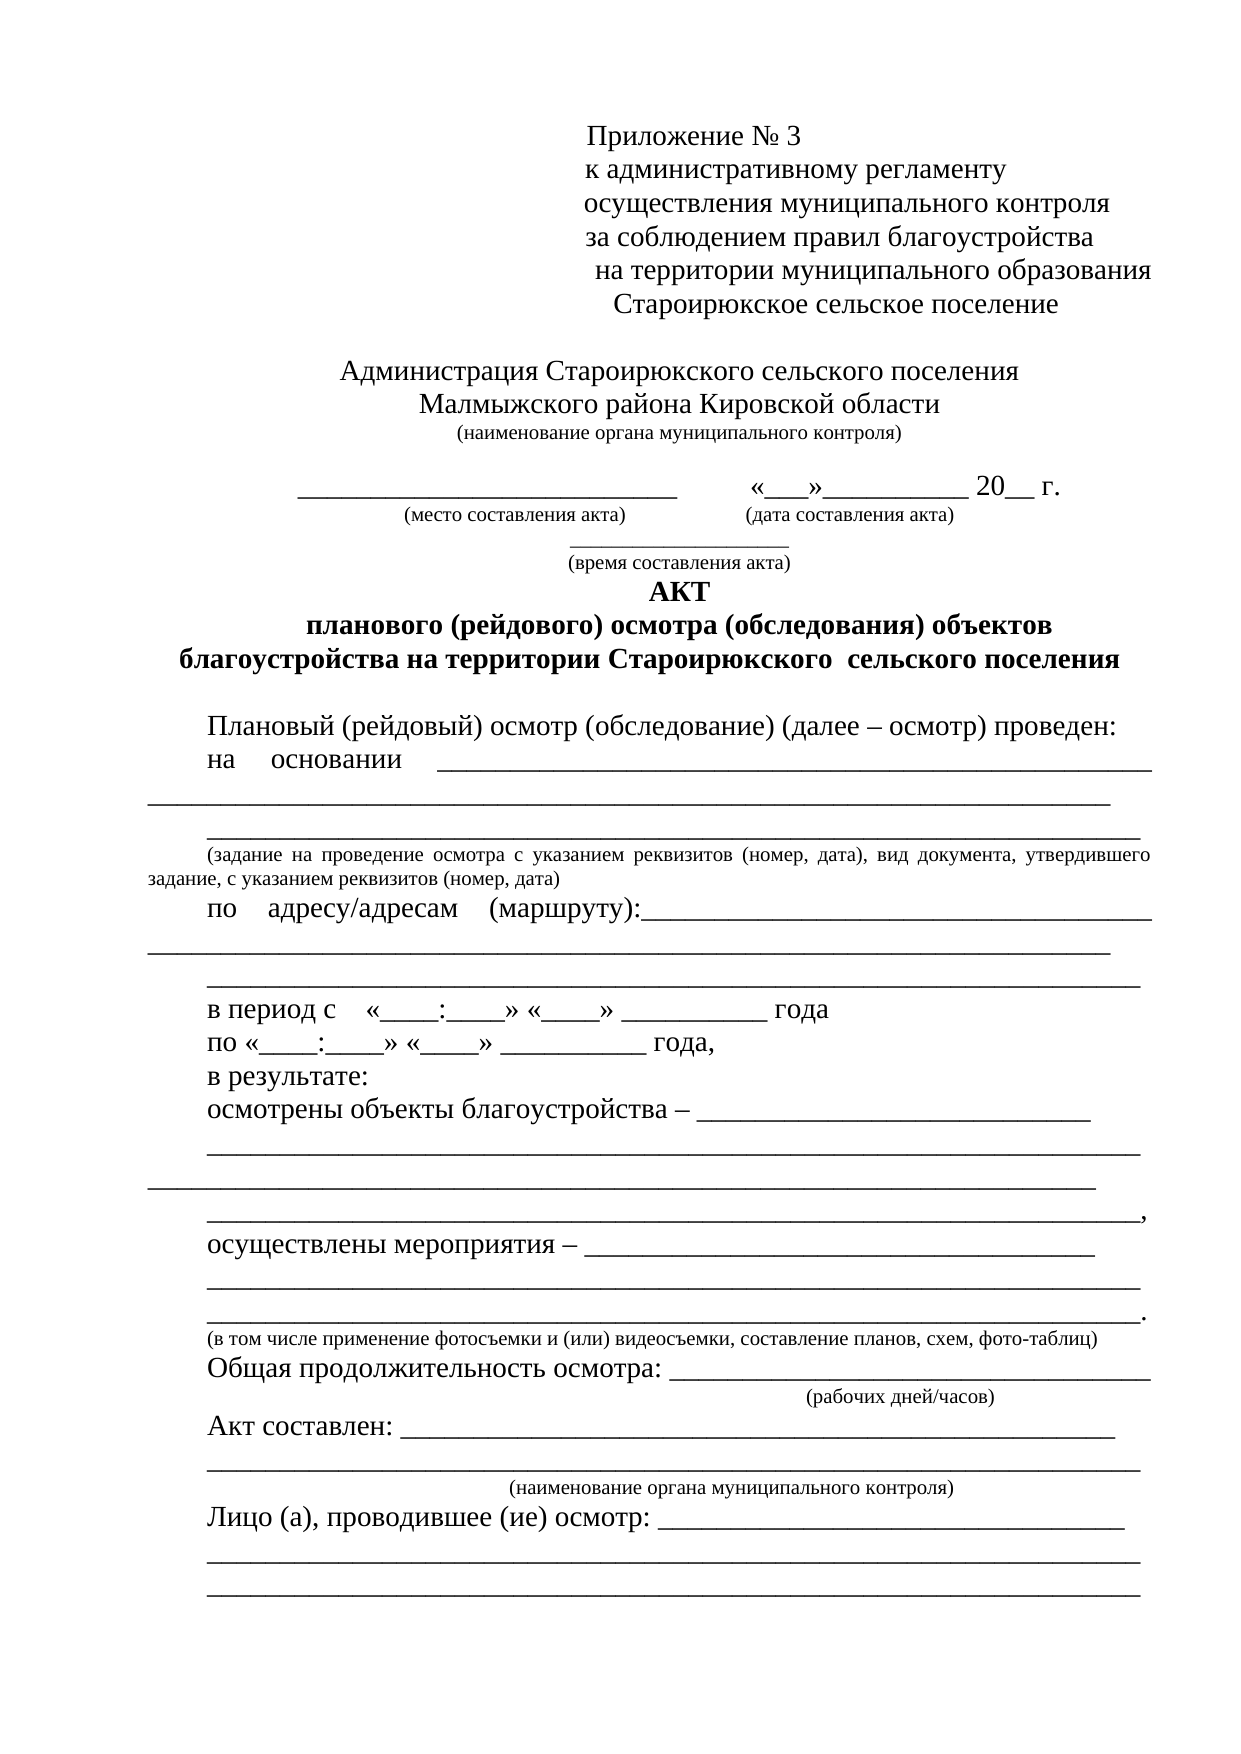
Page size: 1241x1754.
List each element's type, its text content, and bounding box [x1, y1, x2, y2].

text в результате: [148, 1058, 1152, 1092]
text ________________________________________________________________ [148, 1125, 1152, 1159]
text (наименование органа муниципального контроля) [148, 420, 1152, 444]
text Лицо (а), проводившее (ие) осмотр: ________________________________ [148, 1499, 1152, 1533]
text (время составления акта) [148, 550, 1152, 574]
text к административному регламенту [148, 152, 1152, 185]
text (рабочих дней/часов) [148, 1384, 1152, 1408]
text Плановый (рейдовый) осмотр (обследование) (далее – осмотр) проведен: [148, 708, 1152, 742]
text на территории муниципального образования [148, 252, 1152, 286]
text Староирюкское сельское поселение [148, 286, 1152, 319]
text ________________________________________________________________ [148, 809, 1152, 842]
text на основании _________________________________________________ __________________________________________________________________ [148, 742, 1152, 809]
text Общая продолжительность осмотра: _________________________________ [148, 1350, 1152, 1384]
text _________________________________________________________________ [148, 1159, 1152, 1192]
text осуществления муниципального контроля [148, 185, 1152, 219]
text ________________________________________________________________ [148, 957, 1152, 991]
text ________________________________________________________________ [148, 1533, 1152, 1566]
text Администрация Староирюкского сельского поселения [148, 353, 1152, 386]
text Приложение № 3 [148, 118, 1152, 152]
text __________________________ «___»__________ 20__ г. [148, 468, 1152, 502]
text (задание на проведение осмотра с указанием реквизитов (номер, дата), вид документа, утвердившего задание, с указанием реквизитов (номер, дата) [148, 842, 1152, 890]
text ________________________________________________________________, [148, 1192, 1152, 1226]
text ________________________________________________________________ [148, 1442, 1152, 1475]
text в период с «____:____» «____» __________ года [148, 991, 1152, 1024]
text Акт составлен: _________________________________________________ [148, 1408, 1152, 1442]
text по адресу/адресам (маршруту):___________________________________ __________________________________________________________________ [148, 890, 1152, 957]
text ________________________________________________________________ [148, 1566, 1152, 1600]
text (в том числе применение фотосъемки и (или) видеосъемки, составление планов, схем, фото-таблиц) [148, 1326, 1152, 1350]
text планового (рейдового) осмотра (обследования) объектов благоустройства на территории Староирюкского сельского поселения [148, 607, 1152, 674]
text за соблюдением правил благоустройства [148, 219, 1152, 252]
text (наименование органа муниципального контроля) [148, 1475, 1152, 1499]
text ________________________________________________________________ [148, 1259, 1152, 1293]
text _____________________ [148, 526, 1152, 550]
text осуществлены мероприятия – ___________________________________ [148, 1226, 1152, 1259]
text осмотрены объекты благоустройства – ___________________________ [148, 1092, 1152, 1125]
text по «____:____» «____» __________ года, [148, 1024, 1152, 1058]
text ________________________________________________________________. [148, 1293, 1152, 1326]
text Малмыжского района Кировской области [148, 386, 1152, 420]
text (место составления акта) (дата составления акта) [148, 502, 1152, 526]
text АКТ [148, 574, 1152, 607]
